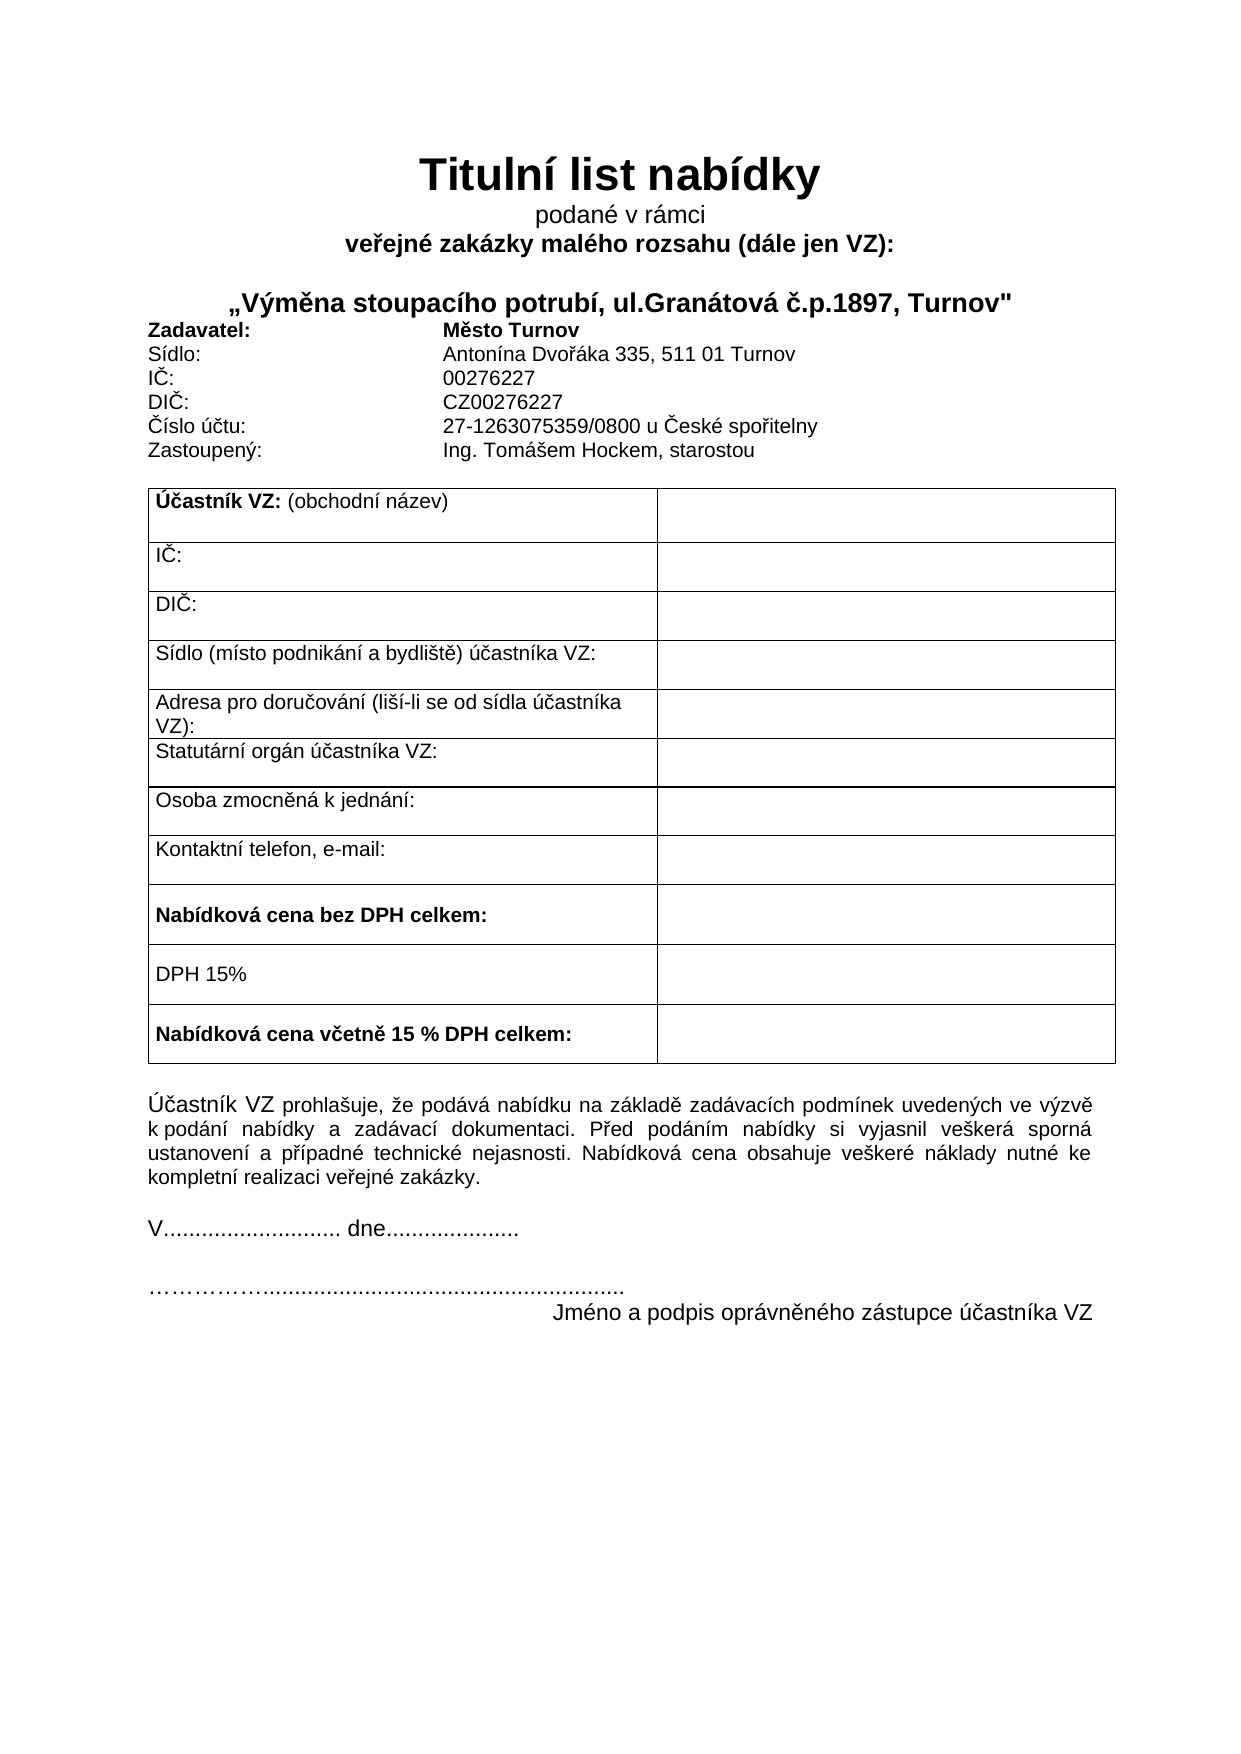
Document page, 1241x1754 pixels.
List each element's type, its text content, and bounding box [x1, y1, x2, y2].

subtitle Titulní list nabídky [148, 148, 1093, 200]
text IČ: 00276227 [148, 366, 1093, 390]
table_cell [658, 690, 1115, 737]
table_cell [658, 1005, 1115, 1063]
text Účastník VZ prohlašuje, že podává nabídku na základě zadávacích podmínek uvedených ve výzvě k podání nabídky a zadávací dokumentaci. Před podáním nabídky si vyjasnil veškerá sporná ustanovení a případné technické nejasnosti. Nabídková cena obsahuje veškeré náklady nutné ke kompletní realizaci veřejné zakázky. [148, 1091, 1093, 1189]
table_cell Nabídková cena bez DPH celkem: [149, 885, 657, 944]
text DIČ: CZ00276227 [148, 390, 1093, 414]
table_cell [658, 788, 1115, 835]
table_cell Osoba zmocněná k jednání: [149, 788, 657, 835]
table_cell DIČ: [149, 592, 657, 639]
table_cell Statutární orgán účastníka VZ: [149, 739, 657, 786]
table_cell [658, 543, 1115, 591]
table_cell Kontaktní telefon, e-mail: [149, 836, 657, 884]
table_cell DPH 15% [149, 945, 657, 1003]
subtitle „Výměna stoupacího potrubí, ul.Granátová č.p.1897, Turnov" [148, 287, 1093, 318]
text Zastoupený: Ing. Tomášem Hockem, starostou [148, 438, 1093, 462]
table_cell [658, 739, 1115, 786]
text podané v rámci [148, 200, 1093, 229]
table_header Účastník VZ: (obchodní název) [149, 489, 657, 542]
table_cell IČ: [149, 543, 657, 591]
text Číslo účtu: 27-1263075359/0800 u České spořitelny [148, 414, 1093, 438]
table_header [658, 489, 1115, 542]
table_cell [658, 836, 1115, 884]
table_cell Adresa pro doručování (liší-li se od sídla účastníka VZ): [149, 690, 657, 737]
text Sídlo: Antonína Dvořáka 335, 511 01 Turnov [148, 342, 1093, 366]
table_cell [658, 641, 1115, 688]
text ……………......................................................... [148, 1241, 1093, 1299]
text Jméno a podpis oprávněného zástupce účastníka VZ [148, 1299, 1093, 1325]
table_cell [658, 945, 1115, 1003]
table_cell Sídlo (místo podnikání a bydliště) účastníka VZ: [149, 641, 657, 688]
text veřejné zakázky malého rozsahu (dále jen VZ): [148, 229, 1093, 258]
table_cell [658, 885, 1115, 944]
table_cell [658, 592, 1115, 639]
text Zadavatel: Město Turnov [148, 318, 1093, 342]
table_cell Nabídková cena včetně 15 % DPH celkem: [149, 1005, 657, 1063]
text V............................ dne..................... [148, 1215, 1093, 1241]
